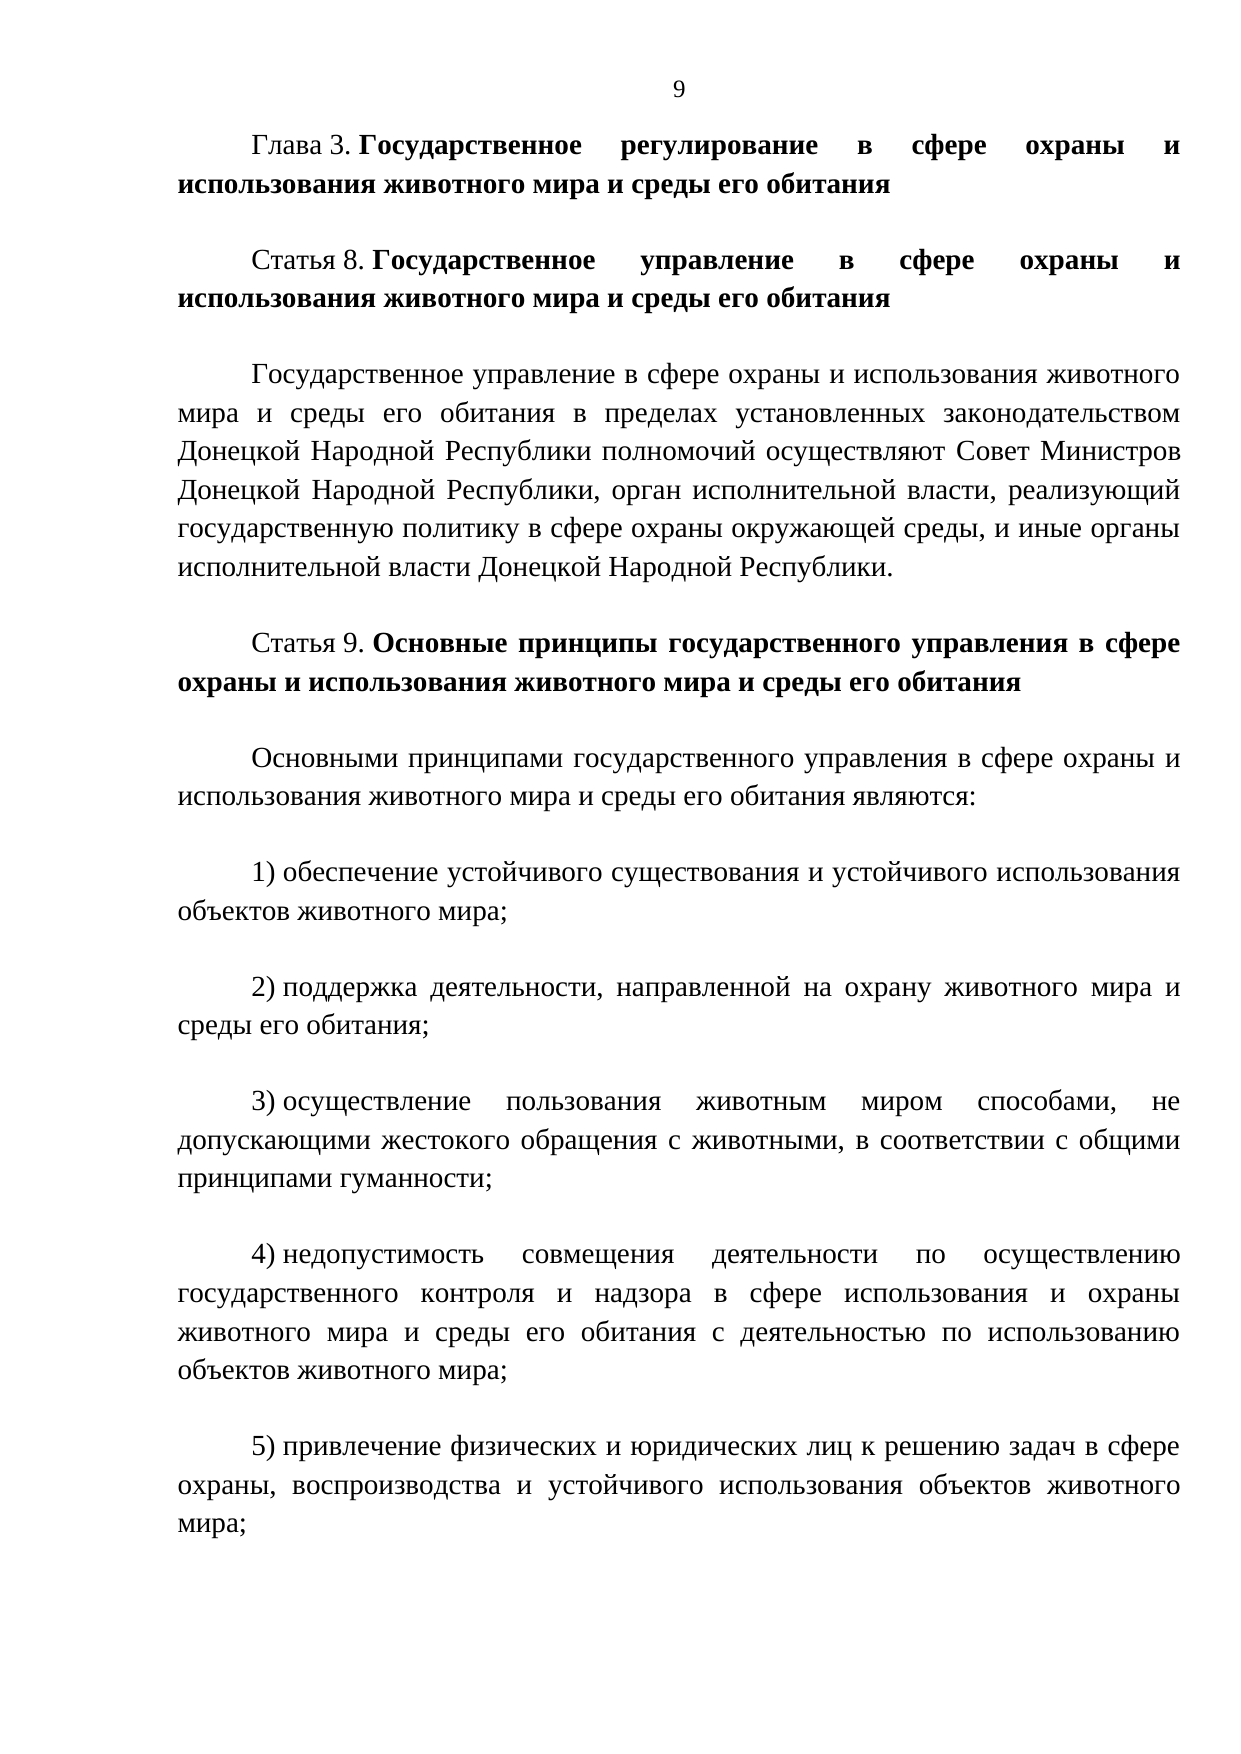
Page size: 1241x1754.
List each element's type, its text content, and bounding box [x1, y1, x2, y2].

text 1) обеспечение устойчивого существования и устойчивого использования объектов животного мира; [177, 854, 1181, 926]
text 2) поддержка деятельности, направленной на охрану животного мира и среды его обитания; [177, 969, 1181, 1041]
text Государственное управление в сфере охраны и использования животного мира и среды его обитания в пределах установленных законодательством Донецкой Народной Республики полномочий осуществляют Совет Министров Донецкой Народной Республики, орган исполнительной власти, реализующий государственную политику в сфере охраны окружающей среды, и иные органы исполнительной власти Донецкой Народной Республики. [177, 356, 1181, 583]
text 3) осуществление пользования животным миром способами, не допускающими жестокого обращения с животными, в соответствии с общими принципами гуманности; [177, 1083, 1181, 1194]
text Статья 8. Государственное управление в сфере охраны и использования животного мира и среды его обитания [177, 242, 1181, 314]
text Основными принципами государственного управления в сфере охраны и использования животного мира и среды его обитания являются: [177, 740, 1181, 812]
text Глава 3. Государственное регулирование в сфере охраны и использования животного мира и среды его обитания [177, 127, 1181, 199]
text 5) привлечение физических и юридических лиц к решению задач в сфере охраны, воспроизводства и устойчивого использования объектов животного мира; [177, 1428, 1181, 1539]
text Статья 9. Основные принципы государственного управления в сфере охраны и использования животного мира и среды его обитания [177, 625, 1181, 697]
text 4) недопустимость совмещения деятельности по осуществлению государственного контроля и надзора в сфере использования и охраны животного мира и среды его обитания с деятельностью по использованию объектов животного мира; [177, 1237, 1181, 1386]
